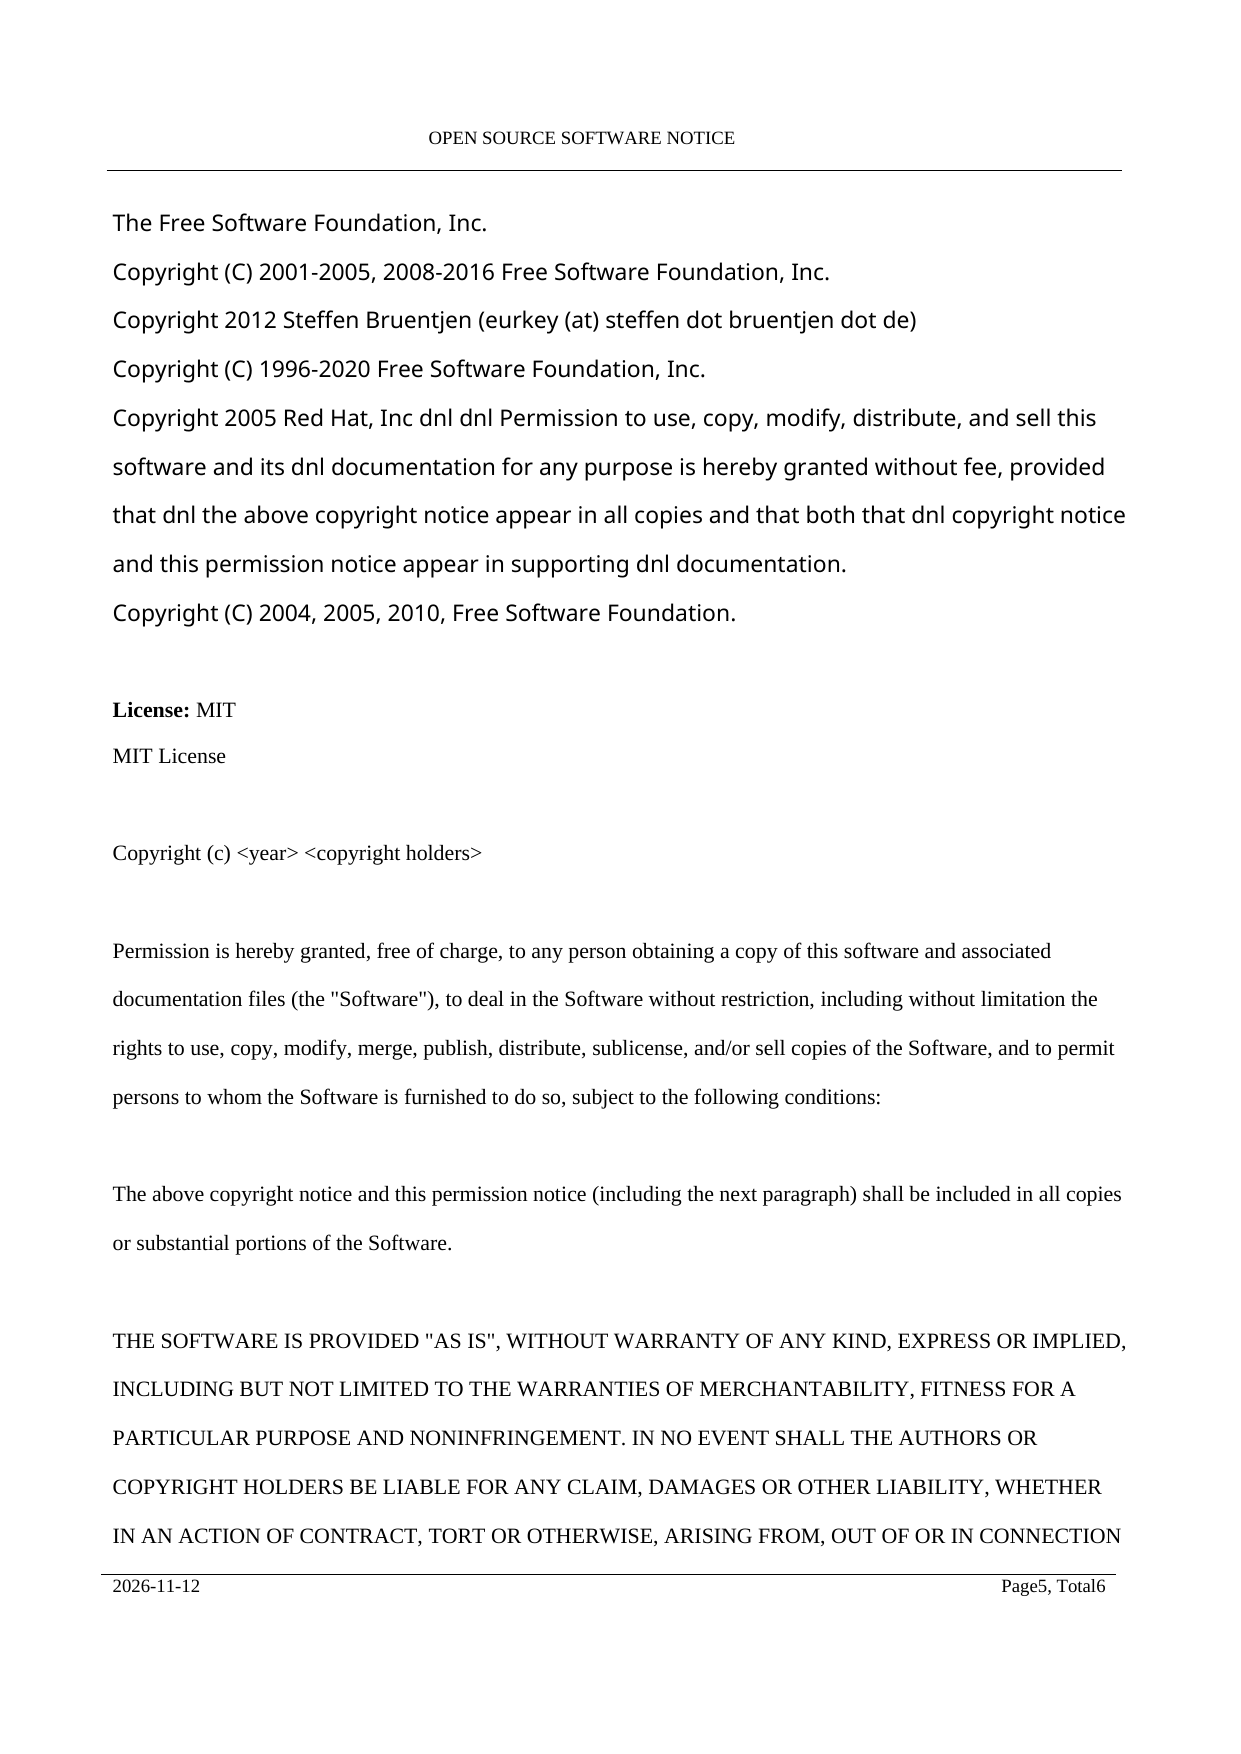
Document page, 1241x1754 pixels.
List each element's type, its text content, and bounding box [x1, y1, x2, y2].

text License: MIT [112, 694, 1128, 726]
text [112, 739, 1128, 1551]
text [112, 206, 1128, 678]
